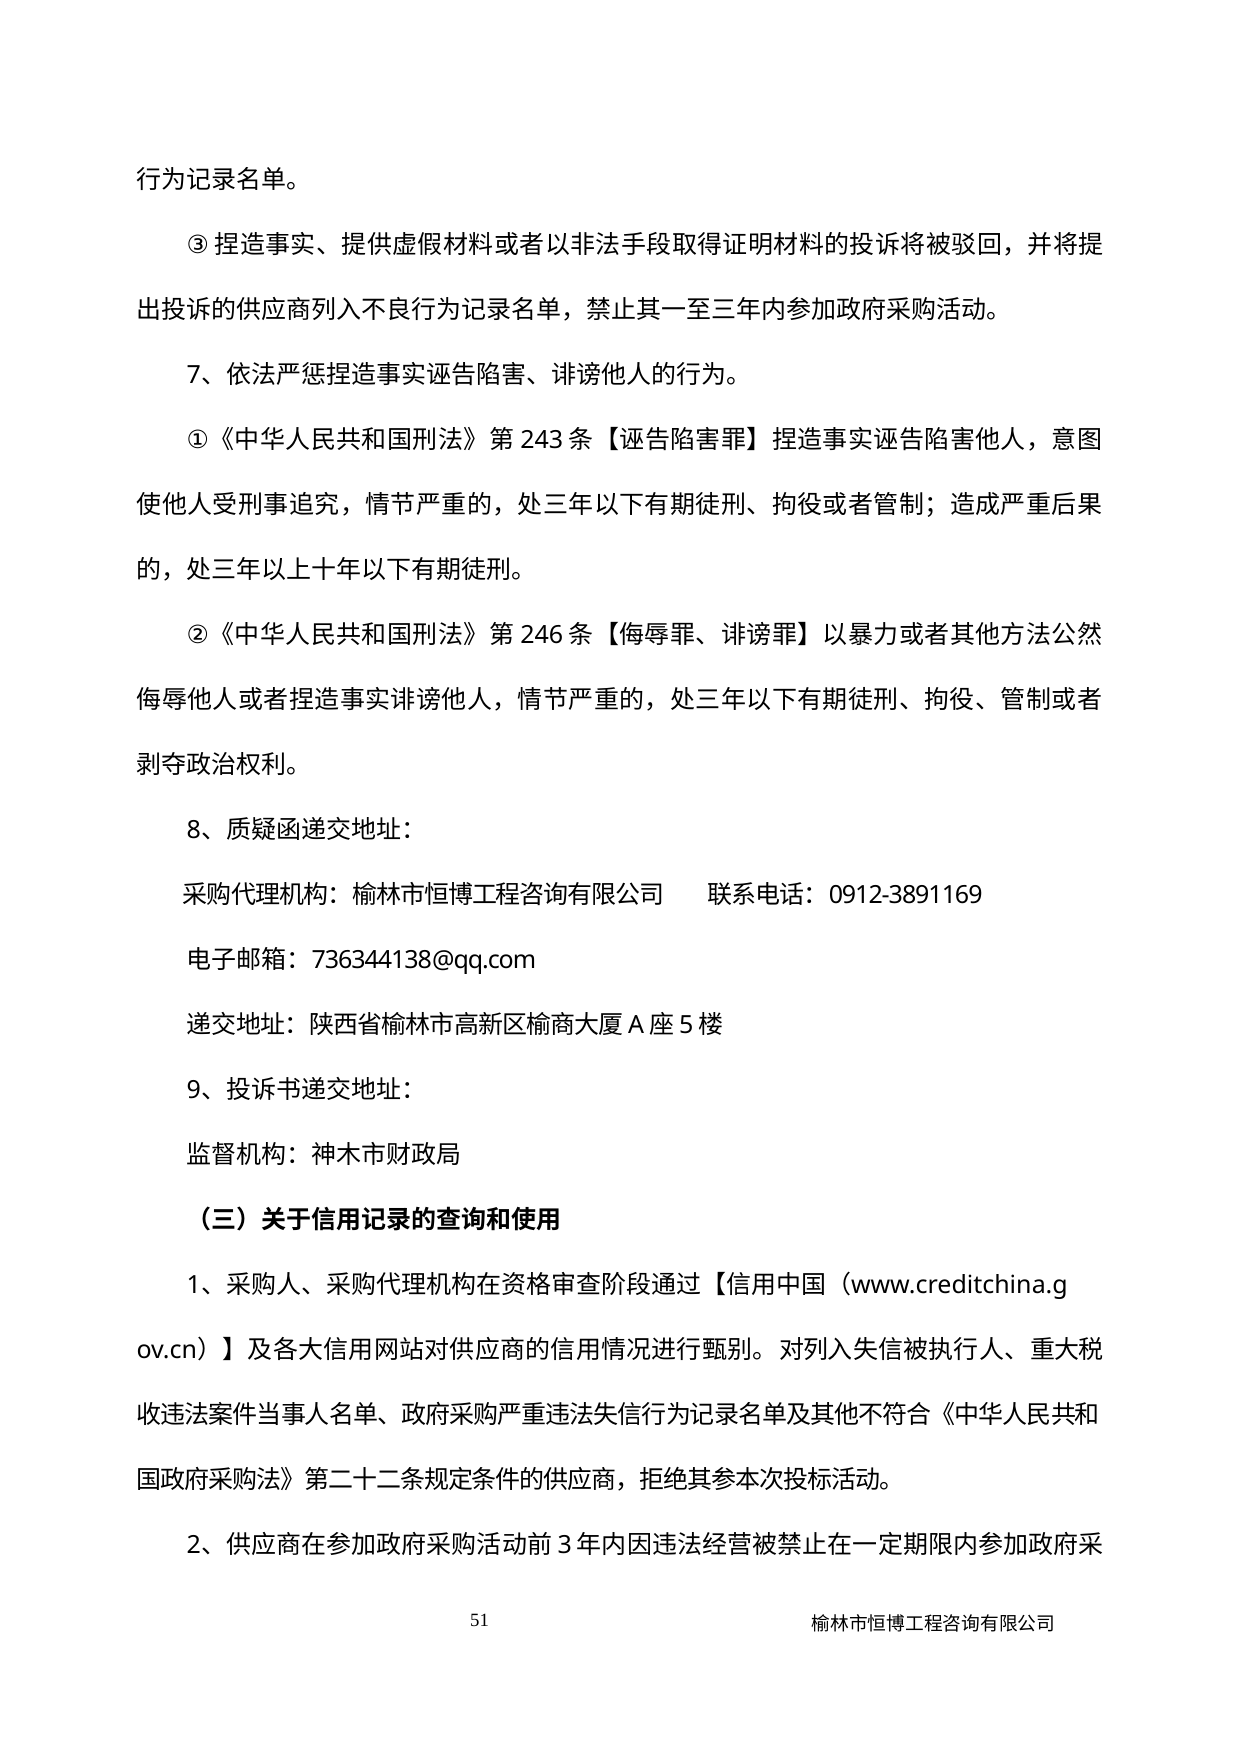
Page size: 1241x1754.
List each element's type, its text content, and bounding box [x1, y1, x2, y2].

text 递交地址：陕西省榆林市高新区榆商大厦A座5楼 [136, 990, 1104, 1055]
text 9、投诉书递交地址： [136, 1055, 1104, 1120]
text （三）关于信用记录的查询和使用 [136, 1185, 1104, 1250]
text 1、采购人、采购代理机构在资格审查阶段通过【信用中国（www.creditchina.g [136, 1250, 1104, 1315]
text 监督机构：神木市财政局 [136, 1120, 1104, 1185]
text 8、质疑函递交地址： [136, 795, 1104, 860]
text 7、依法严惩捏造事实诬告陷害、诽谤他人的行为。 [136, 340, 1104, 405]
text ov.cn）】及各大信用网站对供应商的信用情况进行甄别。对列入失信被执行人、重大税收违法案件当事人名单、政府采购严重违法失信行为记录名单及其他不符合《中华人民共和国政府采购法》第二十二条规定条件的供应商，拒绝其参本次投标活动。 [136, 1315, 1104, 1510]
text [136, 145, 1104, 210]
text ①《中华人民共和国刑法》第243条【诬告陷害罪】捏造事实诬告陷害他人，意图使他人受刑事追究，情节严重的，处三年以下有期徒刑、拘役或者管制；造成严重后果的，处三年以上十年以下有期徒刑。 [136, 405, 1104, 600]
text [136, 1510, 1104, 1575]
text ②《中华人民共和国刑法》第246条【侮辱罪、诽谤罪】以暴力或者其他方法公然侮辱他人或者捏造事实诽谤他人，情节严重的，处三年以下有期徒刑、拘役、管制或者剥夺政治权利。 [136, 600, 1104, 795]
text 电子邮箱：736344138@qq.com [136, 925, 1104, 990]
text ③捏造事实、提供虚假材料或者以非法手段取得证明材料的投诉将被驳回，并将提出投诉的供应商列入不良行为记录名单，禁止其一至三年内参加政府采购活动。 [136, 210, 1104, 340]
text 采购代理机构：榆林市恒博工程咨询有限公司 联系电话：0912-3891169 [136, 860, 1104, 925]
